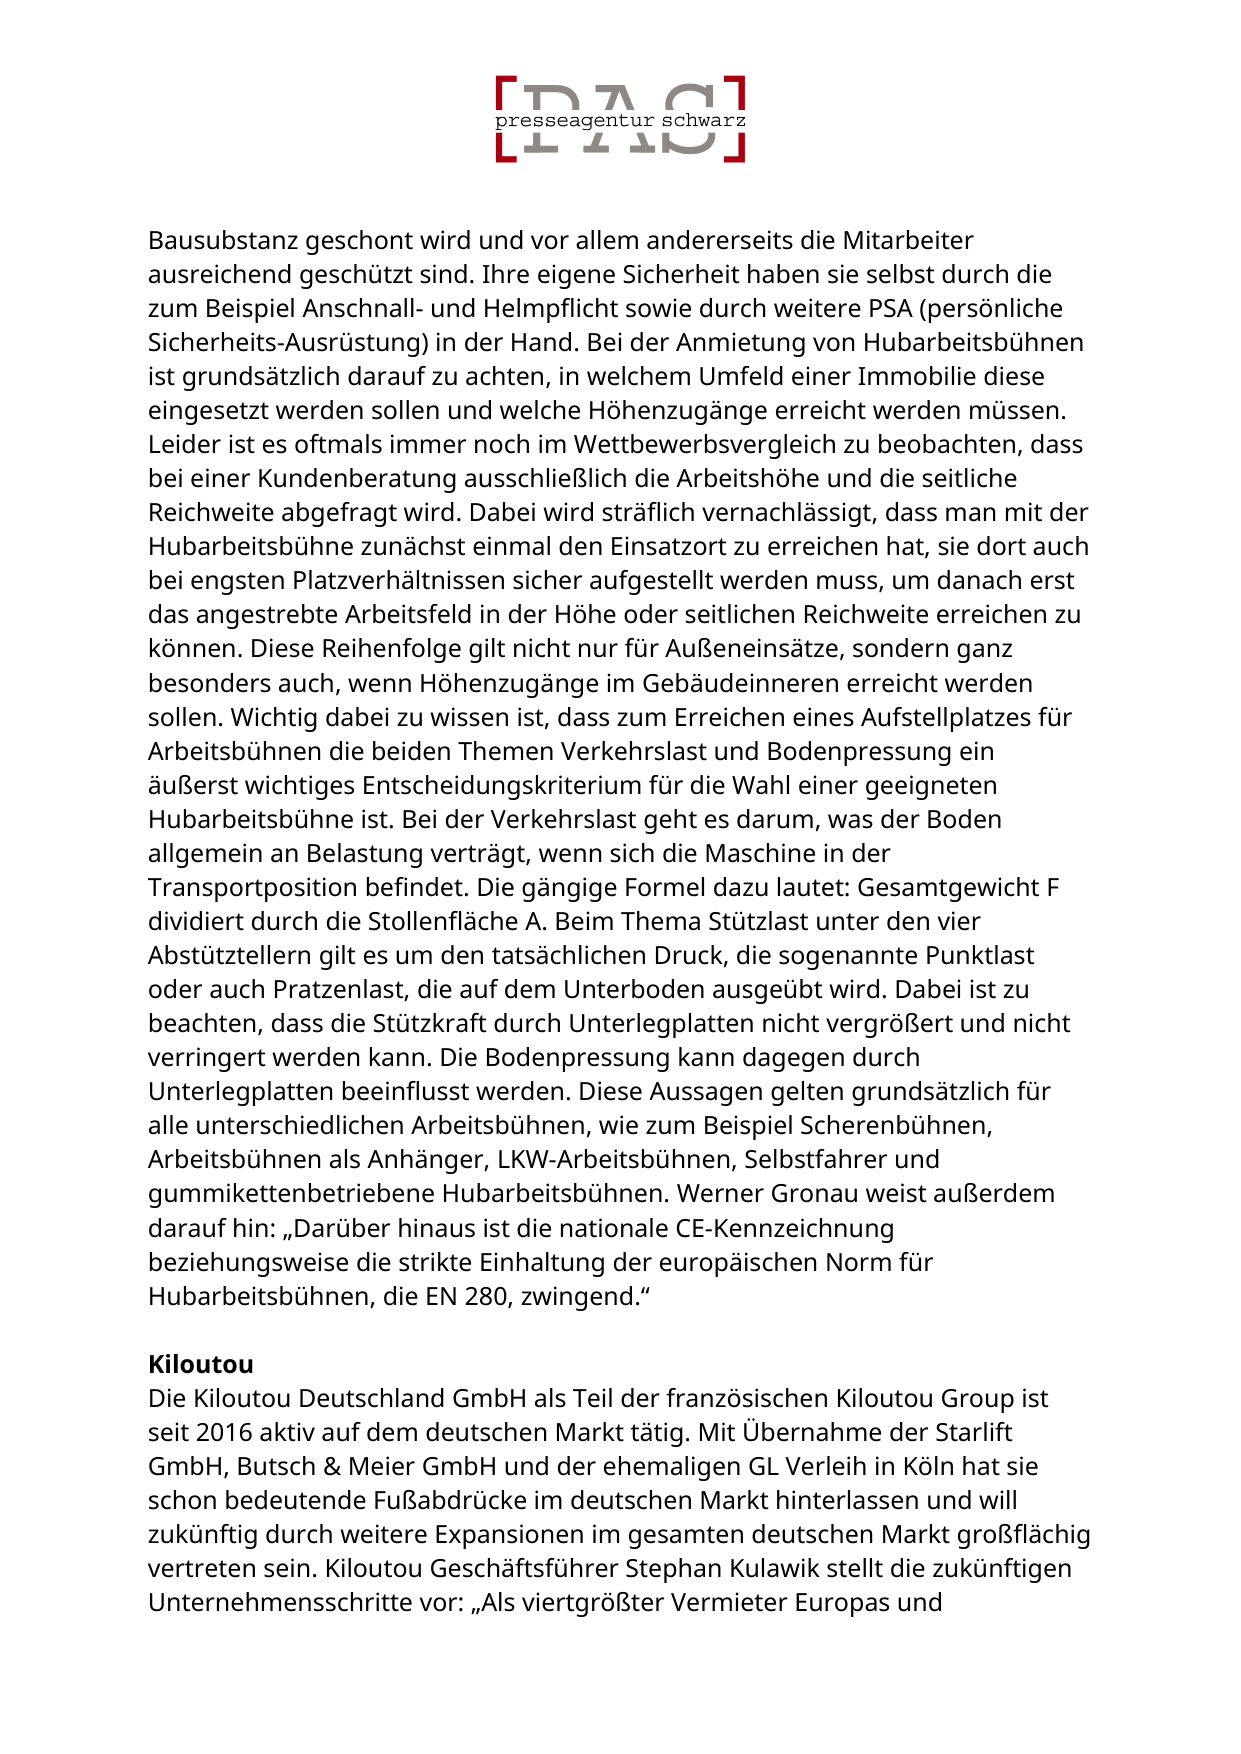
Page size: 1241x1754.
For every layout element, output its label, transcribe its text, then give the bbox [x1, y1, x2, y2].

text Kiloutou [148, 1346, 1093, 1381]
picture [492, 73, 748, 165]
